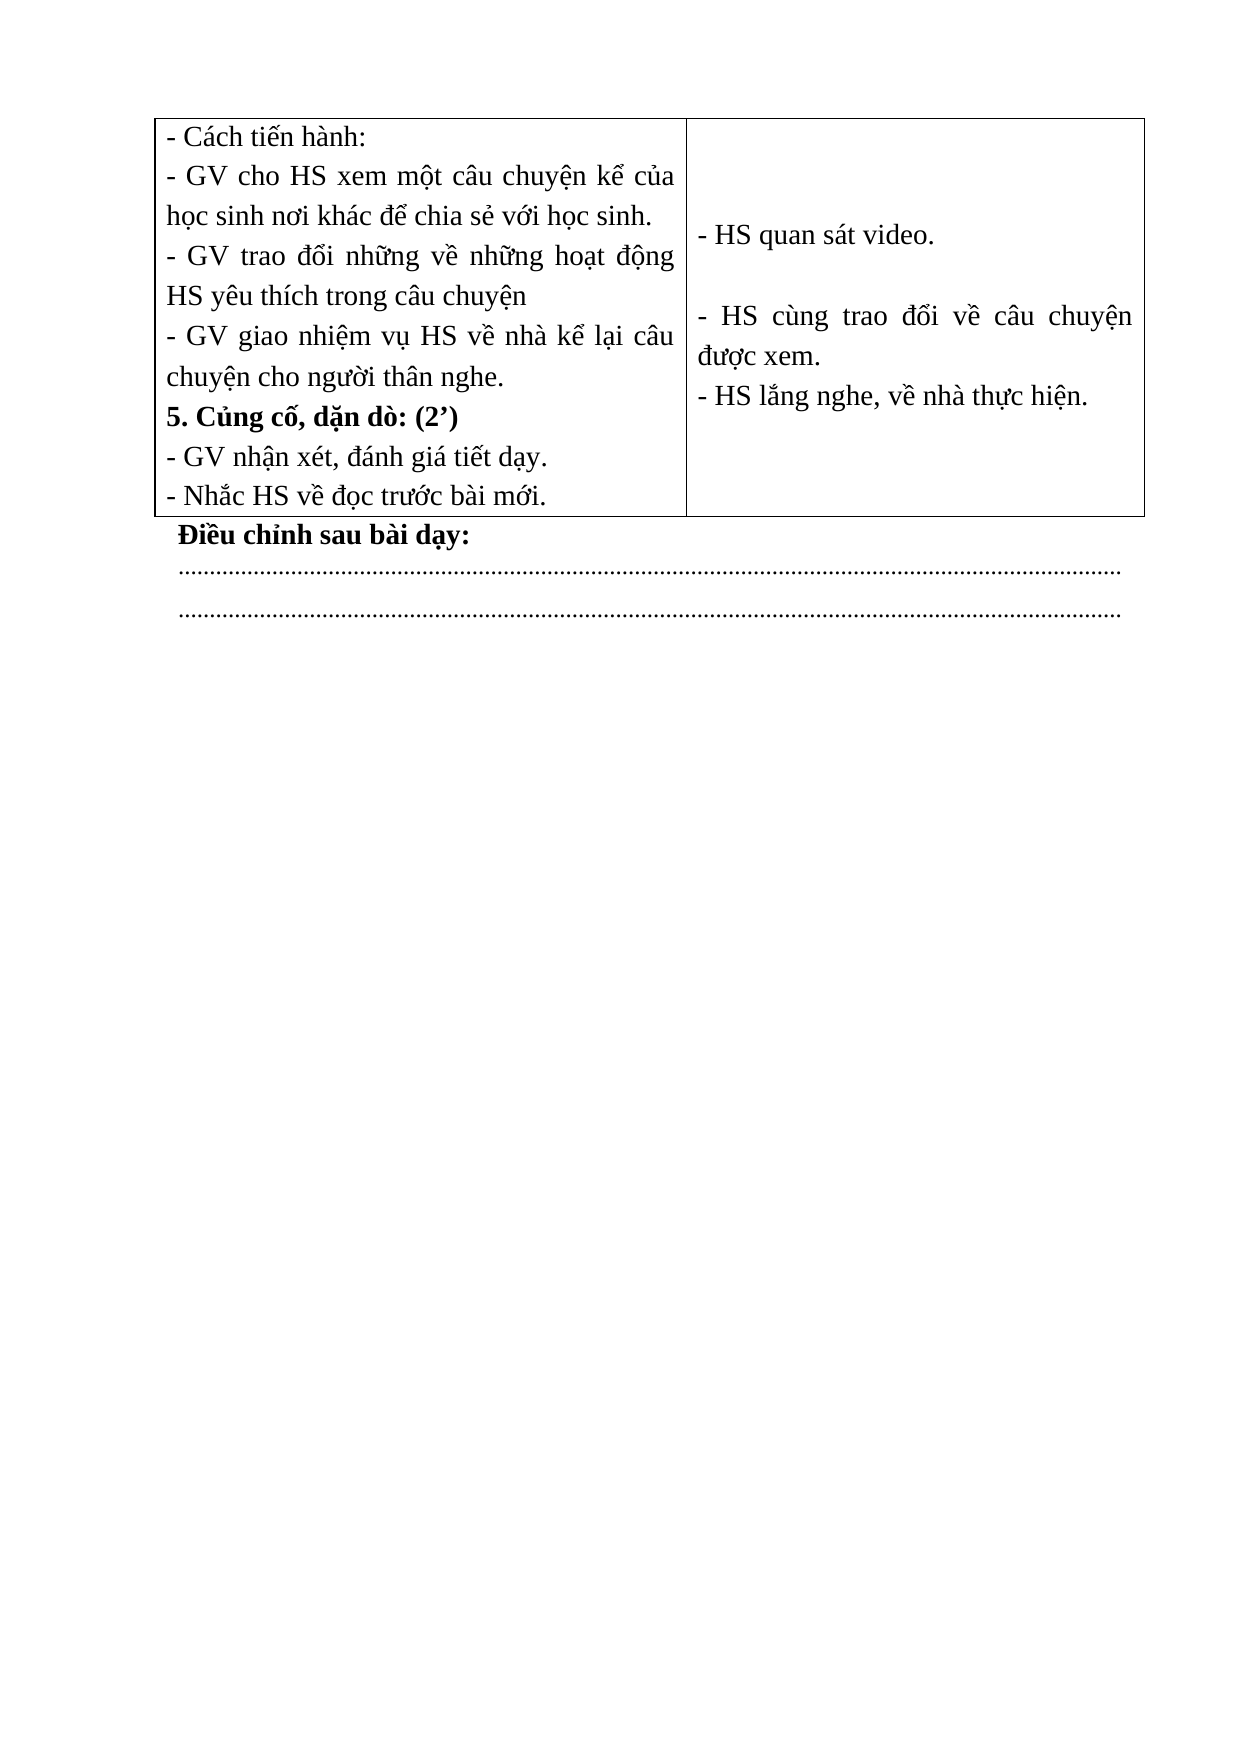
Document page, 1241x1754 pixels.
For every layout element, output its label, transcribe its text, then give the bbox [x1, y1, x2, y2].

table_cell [156, 119, 686, 516]
text Điều chỉnh sau bài dạy: [177, 517, 1122, 551]
text .............................................................................................................................................................................................................................................................................................................. [177, 551, 1122, 623]
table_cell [687, 119, 1144, 516]
